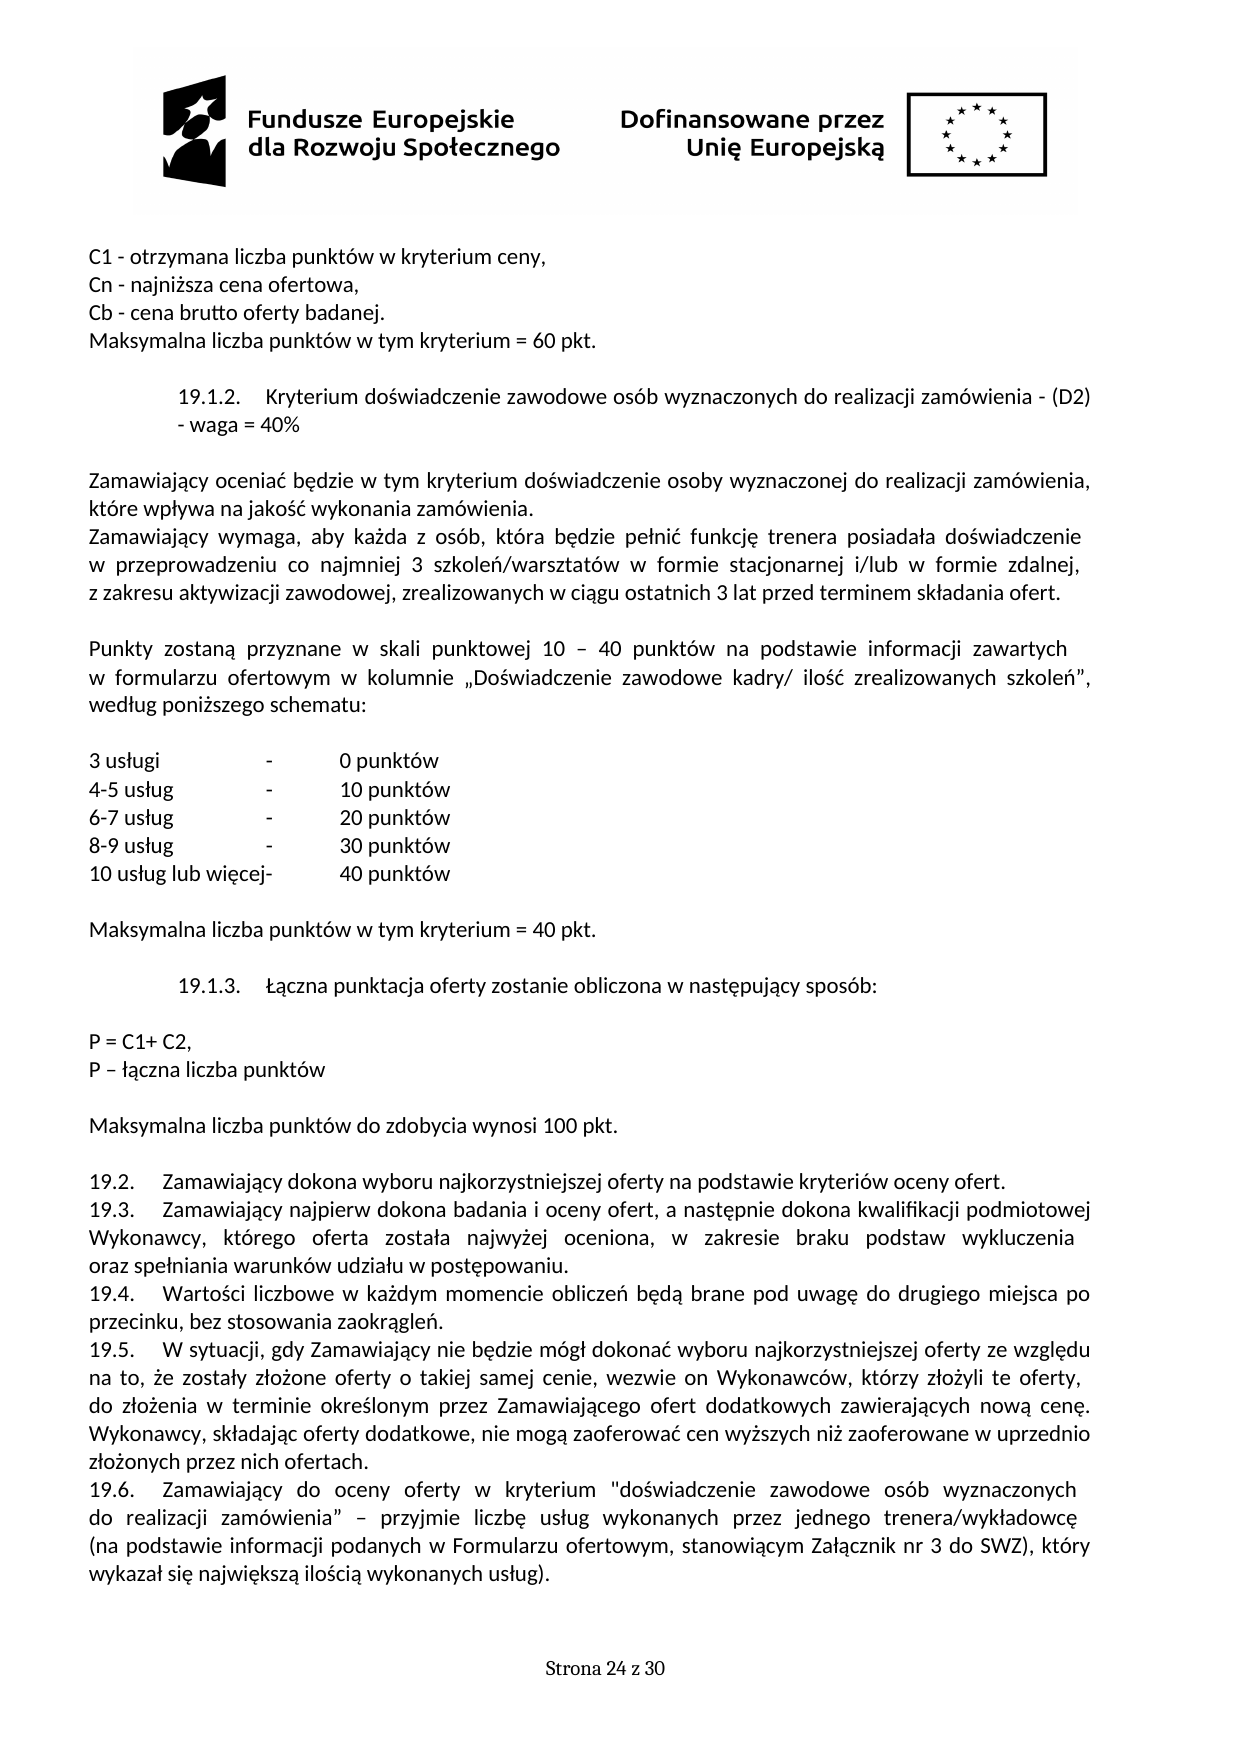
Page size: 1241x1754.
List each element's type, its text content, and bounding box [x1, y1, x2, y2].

list 6-7 usług - 20 punktów [88, 803, 1093, 831]
list Punkty zostaną przyznane w skali punktowej 10 – 40 punktów na podstawie informacji zawartych w formularzu ofertowym w kolumnie „Doświadczenie zawodowe kadry/ ilość zrealizowanych szkoleń”, według poniższego schematu: [88, 634, 1093, 719]
list Kryterium doświadczenie zawodowe osób wyznaczonych do realizacji zamówienia - (D2) - waga = 40% [177, 382, 1093, 438]
list Cn - najniższa cena ofertowa, [88, 270, 1093, 298]
list Zamawiający najpierw dokona badania i oceny ofert, a następnie dokona kwalifikacji podmiotowej Wykonawcy, którego oferta została najwyżej oceniona, w zakresie braku podstaw wykluczenia oraz spełniania warunków udziału w postępowaniu. [88, 1195, 1093, 1279]
list 4-5 usług - 10 punktów [88, 775, 1093, 803]
list C1 - otrzymana liczba punktów w kryterium ceny, [88, 242, 1093, 270]
list Wartości liczbowe w każdym momencie obliczeń będą brane pod uwagę do drugiego miejsca po przecinku, bez stosowania zaokrągleń. [88, 1279, 1093, 1335]
list Zamawiający do oceny oferty w kryterium "doświadczenie zawodowe osób wyznaczonych do realizacji zamówienia” – przyjmie liczbę usług wykonanych przez jednego trenera/wykładowcę (na podstawie informacji podanych w Formularzu ofertowym, stanowiącym Załącznik nr 3 do SWZ), który wykazał się największą ilością wykonanych usług). [88, 1475, 1093, 1587]
list P = C1+ C2, [88, 1027, 1093, 1055]
list P – łączna liczba punktów [88, 1055, 1093, 1083]
list W sytuacji, gdy Zamawiający nie będzie mógł dokonać wyboru najkorzystniejszej oferty ze względu na to, że zostały złożone oferty o takiej samej cenie, wezwie on Wykonawców, którzy złożyli te oferty, do złożenia w terminie określonym przez Zamawiającego ofert dodatkowych zawierających nową cenę. Wykonawcy, składając oferty dodatkowe, nie mogą zaoferować cen wyższych niż zaoferowane w uprzednio złożonych przez nich ofertach. [88, 1335, 1093, 1475]
list Zamawiający wymaga, aby każda z osób, która będzie pełnić funkcję trenera posiadała doświadczenie w przeprowadzeniu co najmniej 3 szkoleń/warsztatów w formie stacjonarnej i/lub w formie zdalnej, z zakresu aktywizacji zawodowej, zrealizowanych w ciągu ostatnich 3 lat przed terminem składania ofert. [88, 522, 1093, 607]
picture [132, 47, 1078, 215]
list Cb - cena brutto oferty badanej. [88, 298, 1093, 326]
list Maksymalna liczba punktów do zdobycia wynosi 100 pkt. [88, 1111, 1093, 1139]
list 3 usługi - 0 punktów [88, 747, 1093, 775]
list Łączna punktacja oferty zostanie obliczona w następujący sposób: [177, 971, 1093, 999]
list Maksymalna liczba punktów w tym kryterium = 40 pkt. [88, 915, 1093, 943]
list 10 usług lub więcej- 40 punktów [88, 859, 1093, 887]
list 8-9 usług - 30 punktów [88, 831, 1093, 859]
list Zamawiający dokona wyboru najkorzystniejszej oferty na podstawie kryteriów oceny ofert. [88, 1167, 1093, 1195]
list Zamawiający oceniać będzie w tym kryterium doświadczenie osoby wyznaczonej do realizacji zamówienia, które wpływa na jakość wykonania zamówienia. [88, 466, 1093, 522]
list Maksymalna liczba punktów w tym kryterium = 60 pkt. [88, 326, 1093, 354]
